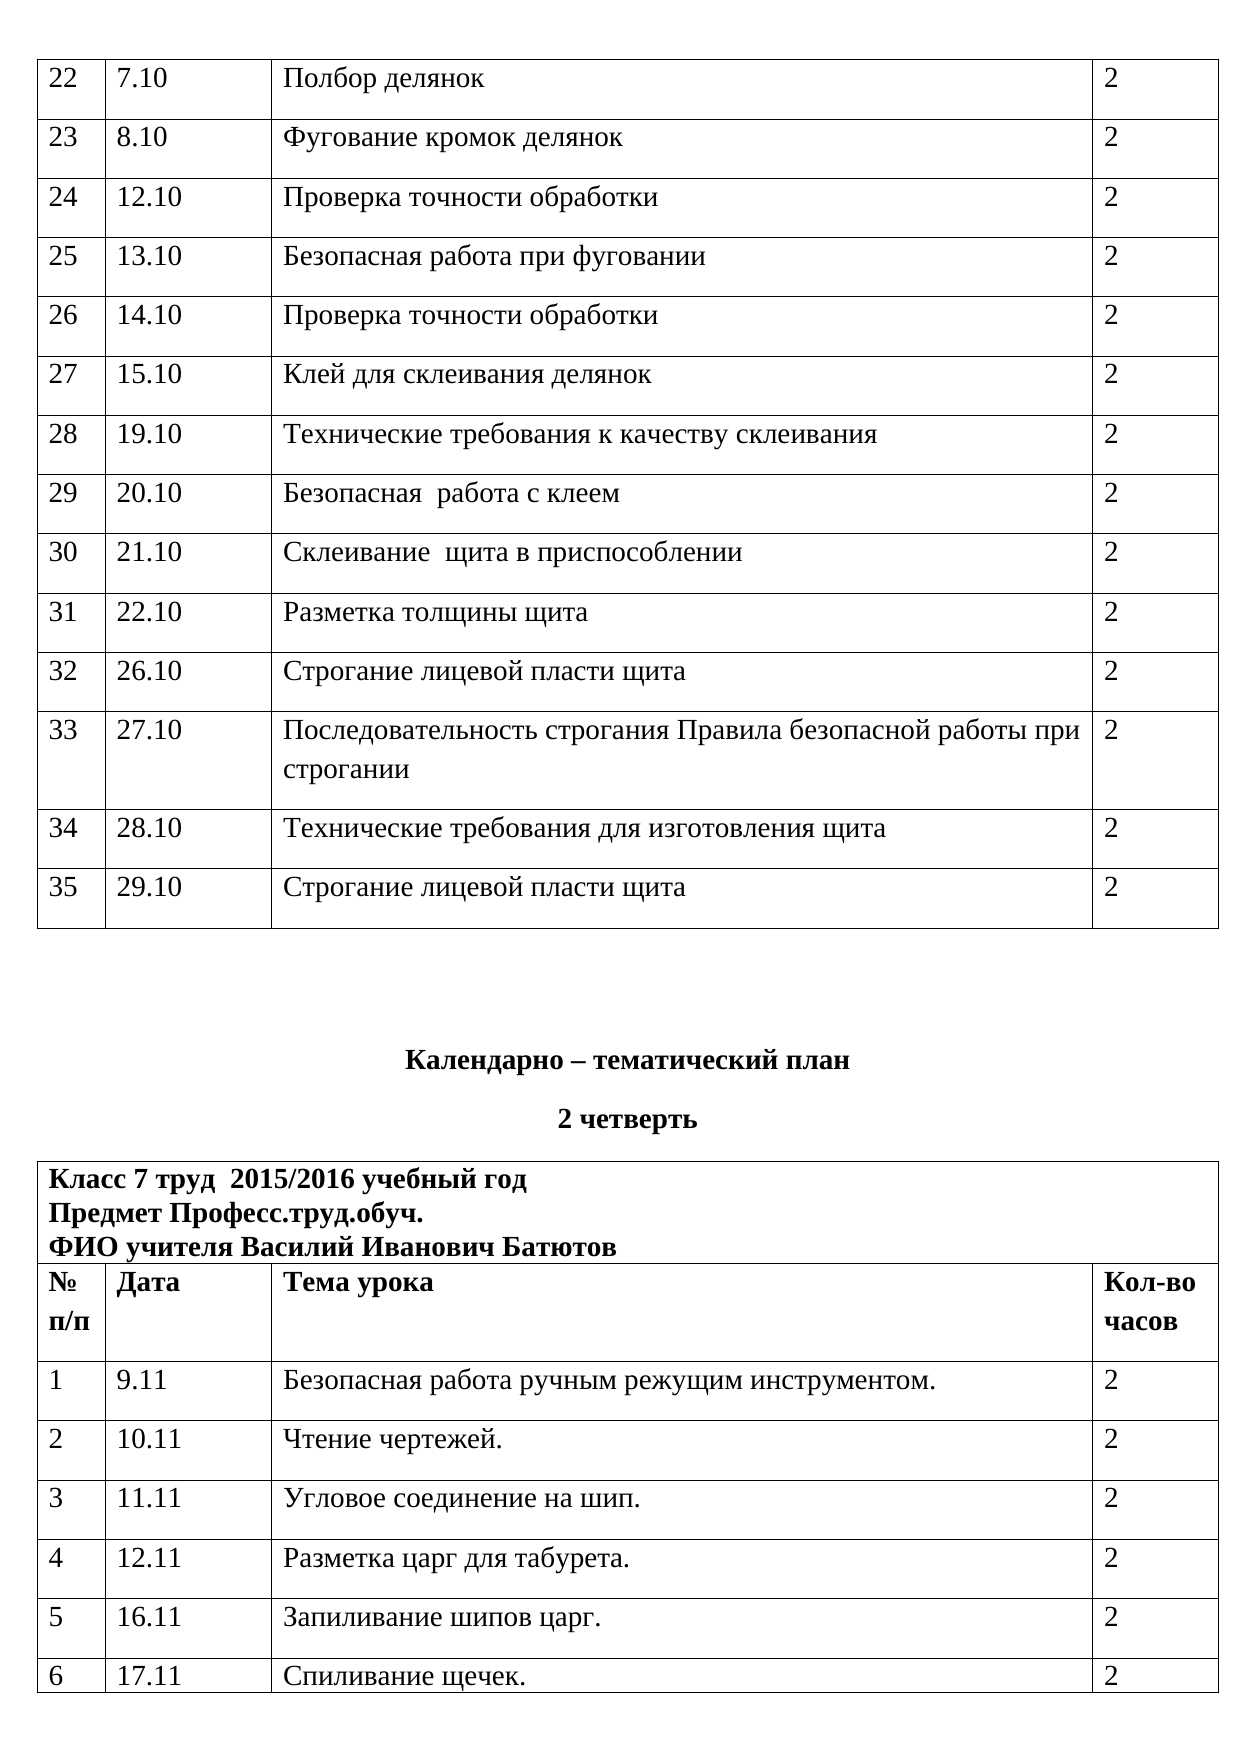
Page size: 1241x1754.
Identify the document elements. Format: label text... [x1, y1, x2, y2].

table_cell Строгание лицевой пласти щита [272, 869, 1092, 927]
table_cell Технические требования для изготовления щита [272, 810, 1092, 868]
table_cell 19.10 [106, 416, 271, 474]
table_cell 8.10 [106, 120, 271, 178]
table_cell 2 [1093, 534, 1218, 593]
table_cell 2 [1093, 357, 1218, 415]
table_cell 4 [38, 1540, 105, 1598]
table_cell 2 [1093, 238, 1218, 296]
table_cell 30 [38, 534, 105, 593]
table_cell Безопасная работа с клеем [272, 475, 1092, 533]
table_cell Строгание лицевой пласти щита [272, 653, 1092, 711]
table_cell 2 [1093, 120, 1218, 178]
table_cell Разметка толщины щита [272, 594, 1092, 652]
table_cell Безопасная работа при фуговании [272, 238, 1092, 296]
table_cell 2 [1093, 594, 1218, 652]
table_cell № п/п [38, 1264, 105, 1361]
table_cell 29.10 [106, 869, 271, 927]
table_cell 2 [38, 1421, 105, 1479]
table_cell 6 [38, 1659, 105, 1692]
table_cell 2 [1093, 1540, 1218, 1598]
table_cell 16.11 [106, 1599, 271, 1657]
table_cell 22 [38, 60, 105, 118]
table_cell 28.10 [106, 810, 271, 868]
table_cell 2 [1093, 297, 1218, 356]
table_cell 2 [1093, 869, 1218, 927]
table_cell Полбор делянок [272, 60, 1092, 118]
table_cell 28 [38, 416, 105, 474]
table_cell 24 [38, 179, 105, 237]
table_cell 2 [1093, 1659, 1218, 1692]
table_cell 9.11 [106, 1362, 271, 1420]
table_cell 22.10 [106, 594, 271, 652]
table_cell 21.10 [106, 534, 271, 593]
table_cell 10.11 [106, 1421, 271, 1479]
table_cell 2 [1093, 1599, 1218, 1657]
table_cell 2 [1093, 475, 1218, 533]
table_cell 7.10 [106, 60, 271, 118]
table_cell 5 [38, 1599, 105, 1657]
table_cell 25 [38, 238, 105, 296]
table_cell 2 [1093, 1481, 1218, 1539]
table_cell Угловое соединение на шип. [272, 1481, 1092, 1539]
table_cell 2 [1093, 179, 1218, 237]
table_cell 2 [1093, 810, 1218, 868]
table_cell 2 [1093, 653, 1218, 711]
table_cell 26 [38, 297, 105, 356]
table_cell 27 [38, 357, 105, 415]
table_cell 20.10 [106, 475, 271, 533]
table_cell Проверка точности обработки [272, 297, 1092, 356]
table_cell 2 [1093, 416, 1218, 474]
table_header Класс 7 труд 2015/2016 учебный год Предмет Професс.труд.обуч. ФИО учителя Василий Иванович Батютов [38, 1162, 1218, 1263]
table_cell 1 [38, 1362, 105, 1420]
table_cell 11.11 [106, 1481, 271, 1539]
table_cell 17.11 [106, 1659, 271, 1692]
table_cell 23 [38, 120, 105, 178]
table_cell Запиливание шипов царг. [272, 1599, 1092, 1657]
table_cell 2 [1093, 1362, 1218, 1420]
table_cell 2 [1093, 1421, 1218, 1479]
table_cell 13.10 [106, 238, 271, 296]
table_cell Спиливание щечек. [272, 1659, 1092, 1692]
text Календарно – тематический план [89, 1042, 1167, 1075]
table_cell 35 [38, 869, 105, 927]
table_cell 34 [38, 810, 105, 868]
table_cell 27.10 [106, 712, 271, 809]
table_cell 26.10 [106, 653, 271, 711]
table_cell Клей для склеивания делянок [272, 357, 1092, 415]
table_cell Склеивание щита в приспособлении [272, 534, 1092, 593]
table_cell Чтение чертежей. [272, 1421, 1092, 1479]
table_cell 2 [1093, 60, 1218, 118]
table_cell Проверка точности обработки [272, 179, 1092, 237]
text 2 четверть [89, 1101, 1167, 1135]
table_cell 12.10 [106, 179, 271, 237]
table_cell 3 [38, 1481, 105, 1539]
table_cell 33 [38, 712, 105, 809]
table_cell 15.10 [106, 357, 271, 415]
table_cell 29 [38, 475, 105, 533]
table_cell Технические требования к качеству склеивания [272, 416, 1092, 474]
table_cell Дата [106, 1264, 271, 1361]
table_cell Тема урока [272, 1264, 1092, 1361]
table_cell Последовательность строгания Правила безопасной работы при строгании [272, 712, 1092, 809]
table_cell 31 [38, 594, 105, 652]
table_cell Безопасная работа ручным режущим инструментом. [272, 1362, 1092, 1420]
table_cell 14.10 [106, 297, 271, 356]
table_cell 32 [38, 653, 105, 711]
table_cell 12.11 [106, 1540, 271, 1598]
table_cell 2 [1093, 712, 1218, 809]
table_cell Фугование кромок делянок [272, 120, 1092, 178]
table_cell Разметка царг для табурета. [272, 1540, 1092, 1598]
table_cell Кол-во часов [1093, 1264, 1218, 1361]
